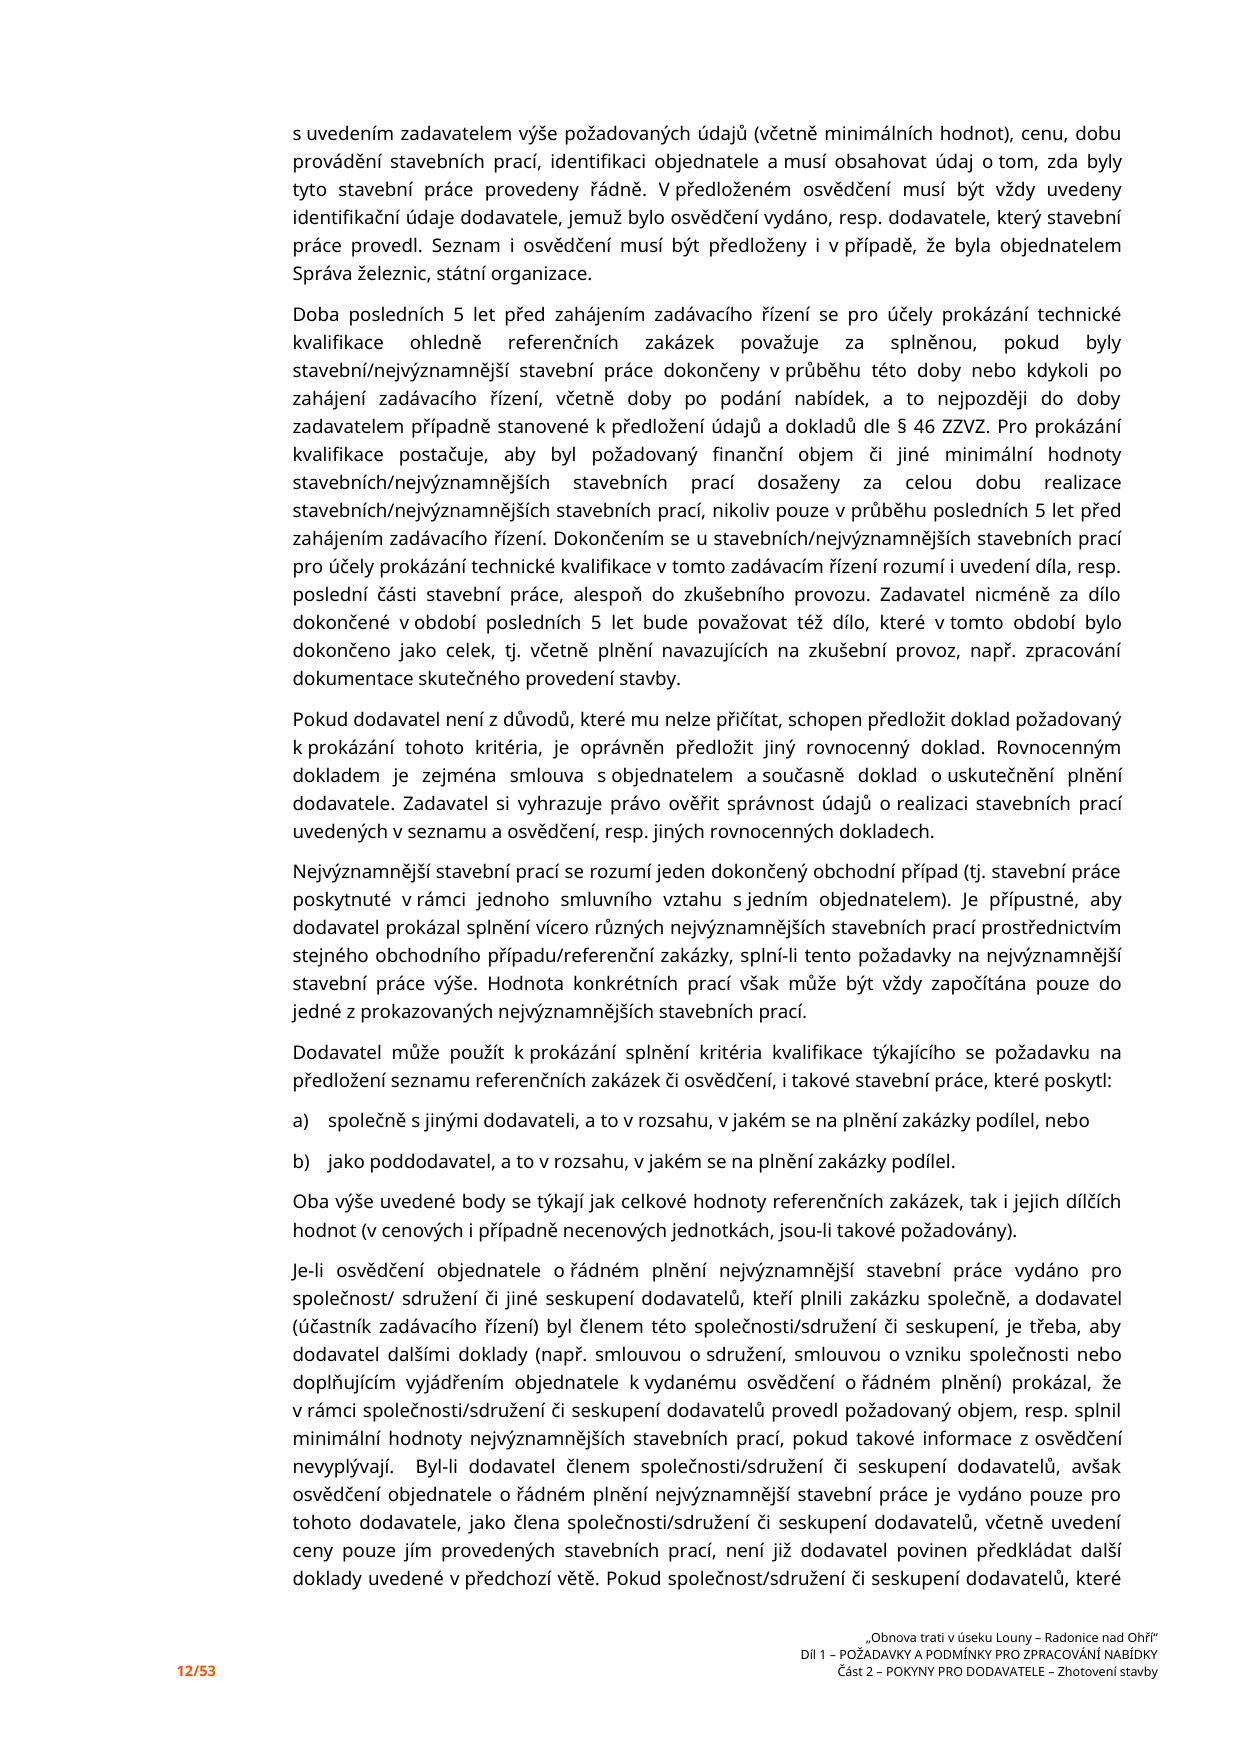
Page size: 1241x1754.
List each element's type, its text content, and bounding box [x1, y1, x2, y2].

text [292, 121, 1122, 286]
text Dodavatel může použít k prokázání splnění kritéria kvalifikace týkajícího se požadavku na předložení seznamu referenčních zakázek či osvědčení, i takové stavební práce, které poskytl: [292, 1039, 1122, 1093]
text Doba posledních 5 let před zahájením zadávacího řízení se pro účely prokázání technické kvalifikace ohledně referenčních zakázek považuje za splněnou, pokud byly stavební/nejvýznamnější stavební práce dokončeny v průběhu této doby nebo kdykoli po zahájení zadávacího řízení, včetně doby po podání nabídek, a to nejpozději do doby zadavatelem případně stanovené k předložení údajů a dokladů dle § 46 ZZVZ. Pro prokázání kvalifikace postačuje, aby byl požadovaný finanční objem či jiné minimální hodnoty stavebních/nejvýznamnějších stavebních prací dosaženy za celou dobu realizace stavebních/nejvýznamnějších stavebních prací, nikoliv pouze v průběhu posledních 5 let před zahájením zadávacího řízení. Dokončením se u stavebních/nejvýznamnějších stavebních prací pro účely prokázání technické kvalifikace v tomto zadávacím řízení rozumí i uvedení díla, resp. poslední části stavební práce, alespoň do zkušebního provozu. Zadavatel nicméně za dílo dokončené v období posledních 5 let bude považovat též dílo, které v tomto období bylo dokončeno jako celek, tj. včetně plnění navazujících na zkušební provoz, např. zpracování dokumentace skutečného provedení stavby. [292, 301, 1122, 691]
text Nejvýznamnější stavební prací se rozumí jeden dokončený obchodní případ (tj. stavební práce poskytnuté v rámci jednoho smluvního vztahu s jedním objednatelem). Je přípustné, aby dodavatel prokázal splnění vícero různých nejvýznamnějších stavebních prací prostřednictvím stejného obchodního případu/referenční zakázky, splní-li tento požadavky na nejvýznamnější stavební práce výše. Hodnota konkrétních prací však může být vždy započítána pouze do jedné z prokazovaných nejvýznamnějších stavebních prací. [292, 859, 1122, 1024]
list společně s jinými dodavateli, a to v rozsahu, v jakém se na plnění zakázky podílel, nebo [292, 1108, 1122, 1133]
text Oba výše uvedené body se týkají jak celkové hodnoty referenčních zakázek, tak i jejich dílčích hodnot (v cenových i případně necenových jednotkách, jsou-li takové požadovány). [292, 1189, 1122, 1242]
text Pokud dodavatel není z důvodů, které mu nelze přičítat, schopen předložit doklad požadovaný k prokázání tohoto kritéria, je oprávněn předložit jiný rovnocenný doklad. Rovnocenným dokladem je zejména smlouva s objednatelem a současně doklad o uskutečnění plnění dodavatele. Zadavatel si vyhrazuje právo ověřit správnost údajů o realizaci stavebních prací uvedených v seznamu a osvědčení, resp. jiných rovnocenných dokladech. [292, 706, 1122, 844]
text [292, 1257, 1122, 1591]
text jako poddodavatel, a to v rozsahu, v jakém se na plnění zakázky podílel. [292, 1148, 1122, 1174]
